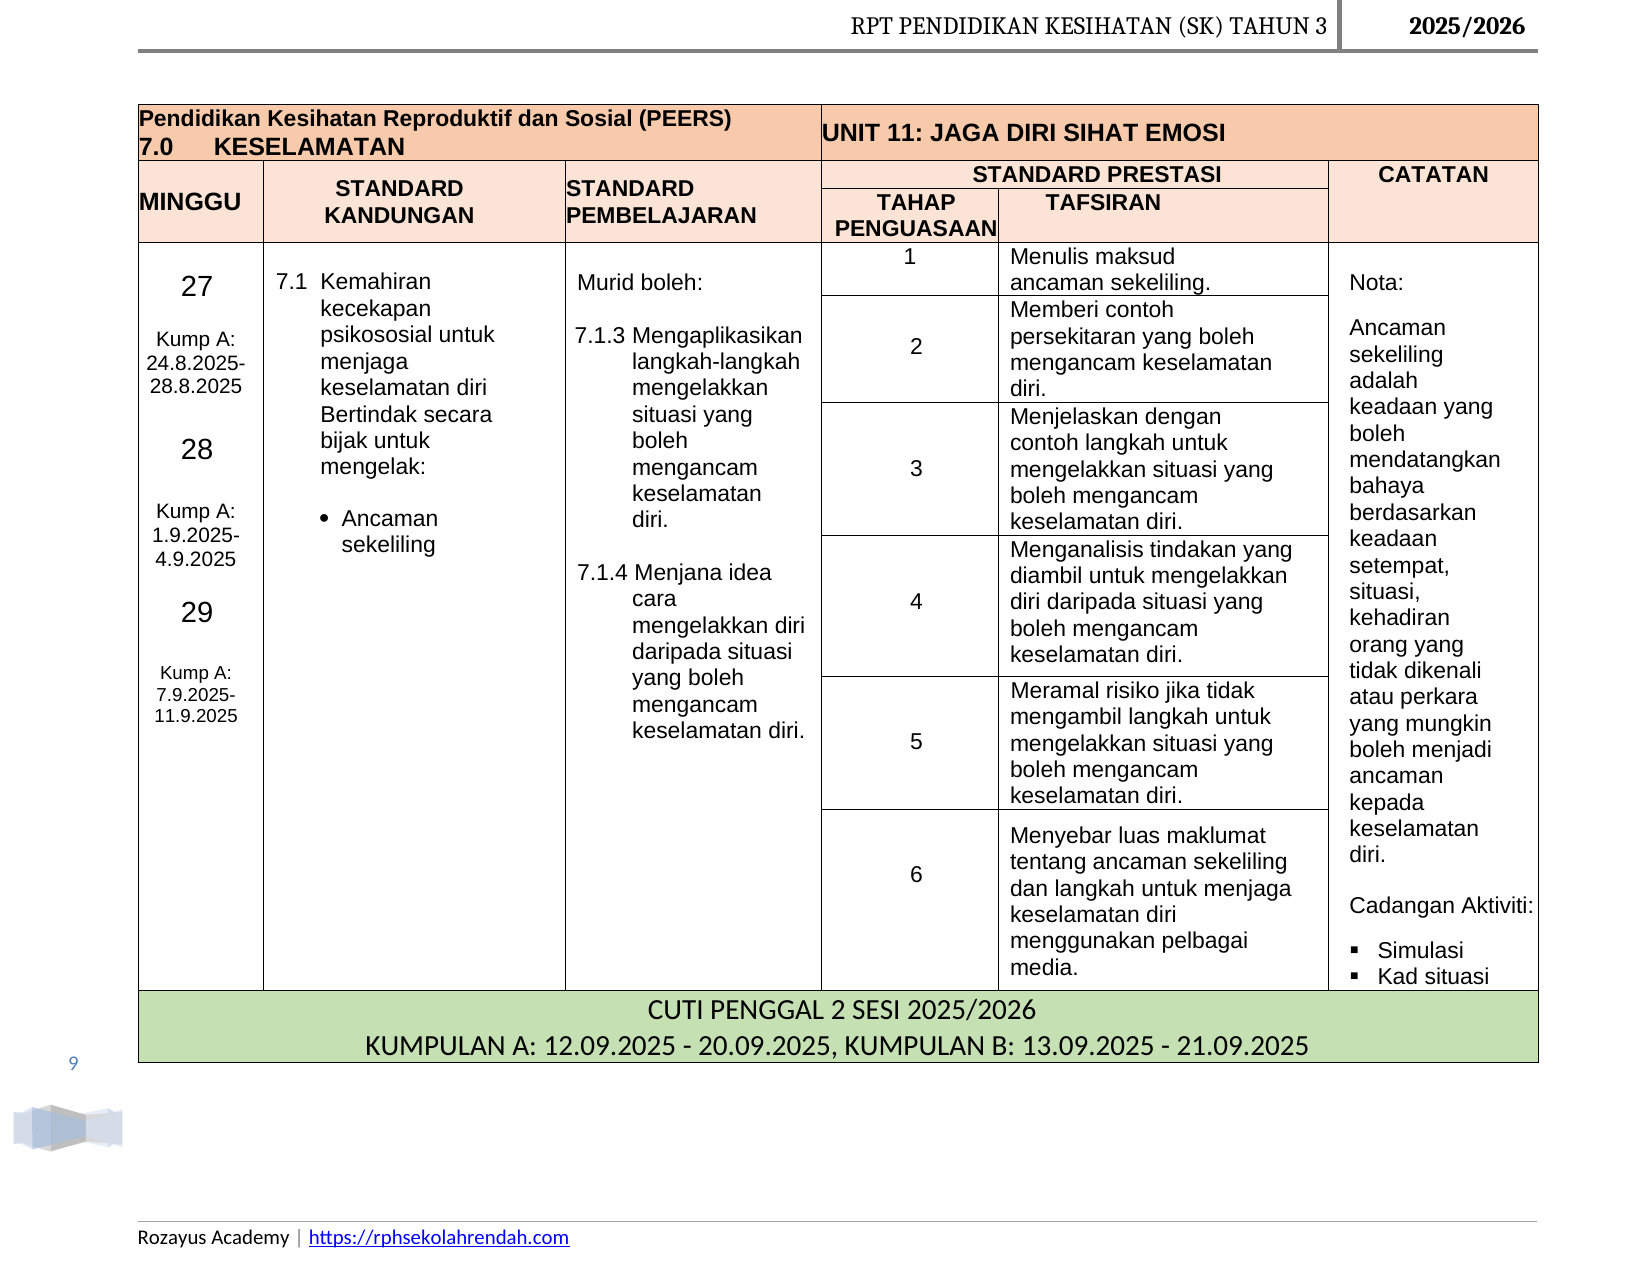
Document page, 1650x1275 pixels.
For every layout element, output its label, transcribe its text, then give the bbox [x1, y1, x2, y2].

table_cell STANDARD PRESTASI [822, 161, 1328, 188]
table_cell 5 [822, 677, 998, 808]
table_cell Nota: Ancaman sekeliling adalah keadaan yang boleh mendatangkan bahaya berdasarkan keadaan setempat, situasi, kehadiran orang yang tidak dikenali atau perkara yang mungkin boleh menjadi ancaman kepada keselamatan diri. Cadangan Aktiviti: Simulasi Kad situasi [1329, 243, 1538, 990]
table_cell Meramal risiko jika tidak mengambil langkah untuk mengelakkan situasi yang boleh mengancam keselamatan diri. [999, 677, 1328, 808]
table_cell STANDARD KANDUNGAN [264, 161, 565, 242]
table_cell Murid boleh: Mengaplikasikan langkah-langkah mengelakkan situasi yang boleh mengancam keselamatan diri. 7.1.4 Menjana idea cara mengelakkan diri daripada situasi yang boleh mengancam keselamatan diri. [566, 243, 821, 990]
table_cell [999, 667, 1328, 676]
table_cell TAHAP PENGUASAAN [822, 189, 998, 242]
table_cell 2 [822, 296, 998, 402]
table_cell CATATAN [1329, 161, 1538, 242]
table_cell STANDARD PEMBELAJARAN [566, 161, 821, 242]
table_cell 6 [822, 810, 998, 990]
table_cell Memberi contoh persekitaran yang boleh mengancam keselamatan diri. [999, 296, 1328, 402]
table_cell Menyebar luas maklumat tentang ancaman sekeliling dan langkah untuk menjaga keselamatan diri menggunakan pelbagai media. [999, 810, 1328, 990]
table_cell TAFSIRAN [999, 189, 1328, 242]
table_cell MINGGU [139, 161, 263, 242]
table_cell 7.1 Kemahiran kecekapan psikososial untuk menjaga keselamatan diri Bertindak secara bijak untuk mengelak: Ancaman sekeliling [264, 243, 565, 990]
table_cell 4 [822, 536, 998, 667]
table_header Pendidikan Kesihatan Reproduktif dan Sosial (PEERS) 7.0 KESELAMATAN [139, 105, 821, 160]
table_cell 3 [822, 403, 998, 534]
table_cell 1 [822, 243, 998, 295]
table_cell 27 Kump A: 24.8.2025-28.8.2025 28 Kump A: 1.9.2025-4.9.2025 29 Kump A: 7.9.2025-11.9.2025 [139, 243, 263, 990]
table_cell [822, 667, 998, 676]
table_header UNIT 11: JAGA DIRI SIHAT EMOSI [822, 105, 1538, 160]
table_cell Menganalisis tindakan yang diambil untuk mengelakkan diri daripada situasi yang boleh mengancam keselamatan diri. [999, 536, 1328, 667]
table_cell Menulis maksud ancaman sekeliling. [999, 243, 1328, 295]
table_cell Menjelaskan dengan contoh langkah untuk mengelakkan situasi yang boleh mengancam keselamatan diri. [999, 403, 1328, 534]
table_cell CUTI PENGGAL 2 SESI 2025/2026 KUMPULAN A: 12.09.2025 - 20.09.2025, KUMPULAN B: 13.09.2025 - 21.09.2025 [139, 991, 1538, 1062]
